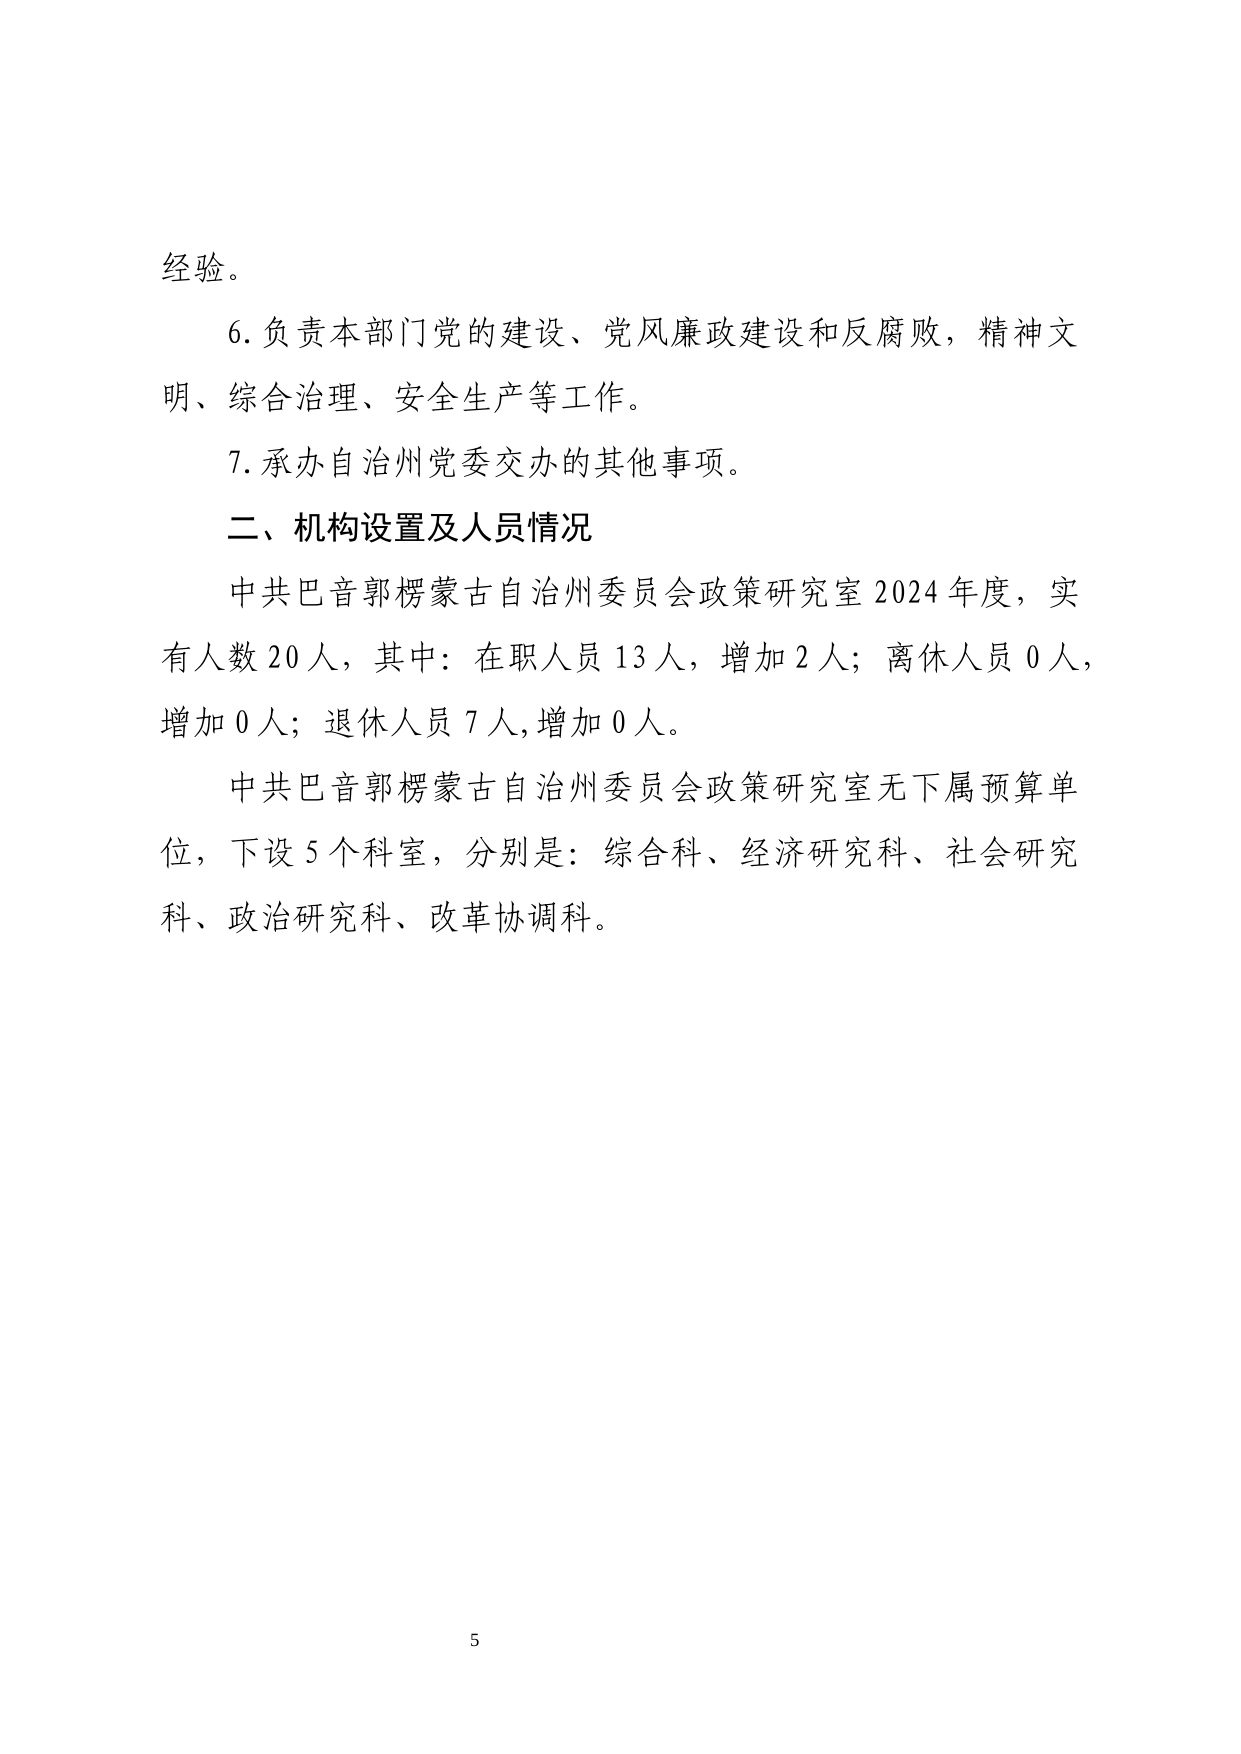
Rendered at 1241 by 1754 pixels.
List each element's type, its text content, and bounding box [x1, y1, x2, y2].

text 二、机构设置及人员情况 [159, 493, 1081, 558]
text 6.负责本部门党的建设、党风廉政建设和反腐败，精神文明、综合治理、安全生产等工作。 [159, 298, 1081, 428]
text 中共巴音郭楞蒙古自治州委员会政策研究室2024年度，实有人数20人，其中：在职人员13人，增加2人；离休人员0人，增加0人；退休人员7人,增加0人。 [159, 558, 1081, 753]
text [159, 233, 1081, 298]
text 中共巴音郭楞蒙古自治州委员会政策研究室无下属预算单位，下设5个科室，分别是：综合科、经济研究科、社会研究科、政治研究科、改革协调科。 [159, 753, 1081, 948]
text 7.承办自治州党委交办的其他事项。 [159, 428, 1081, 493]
